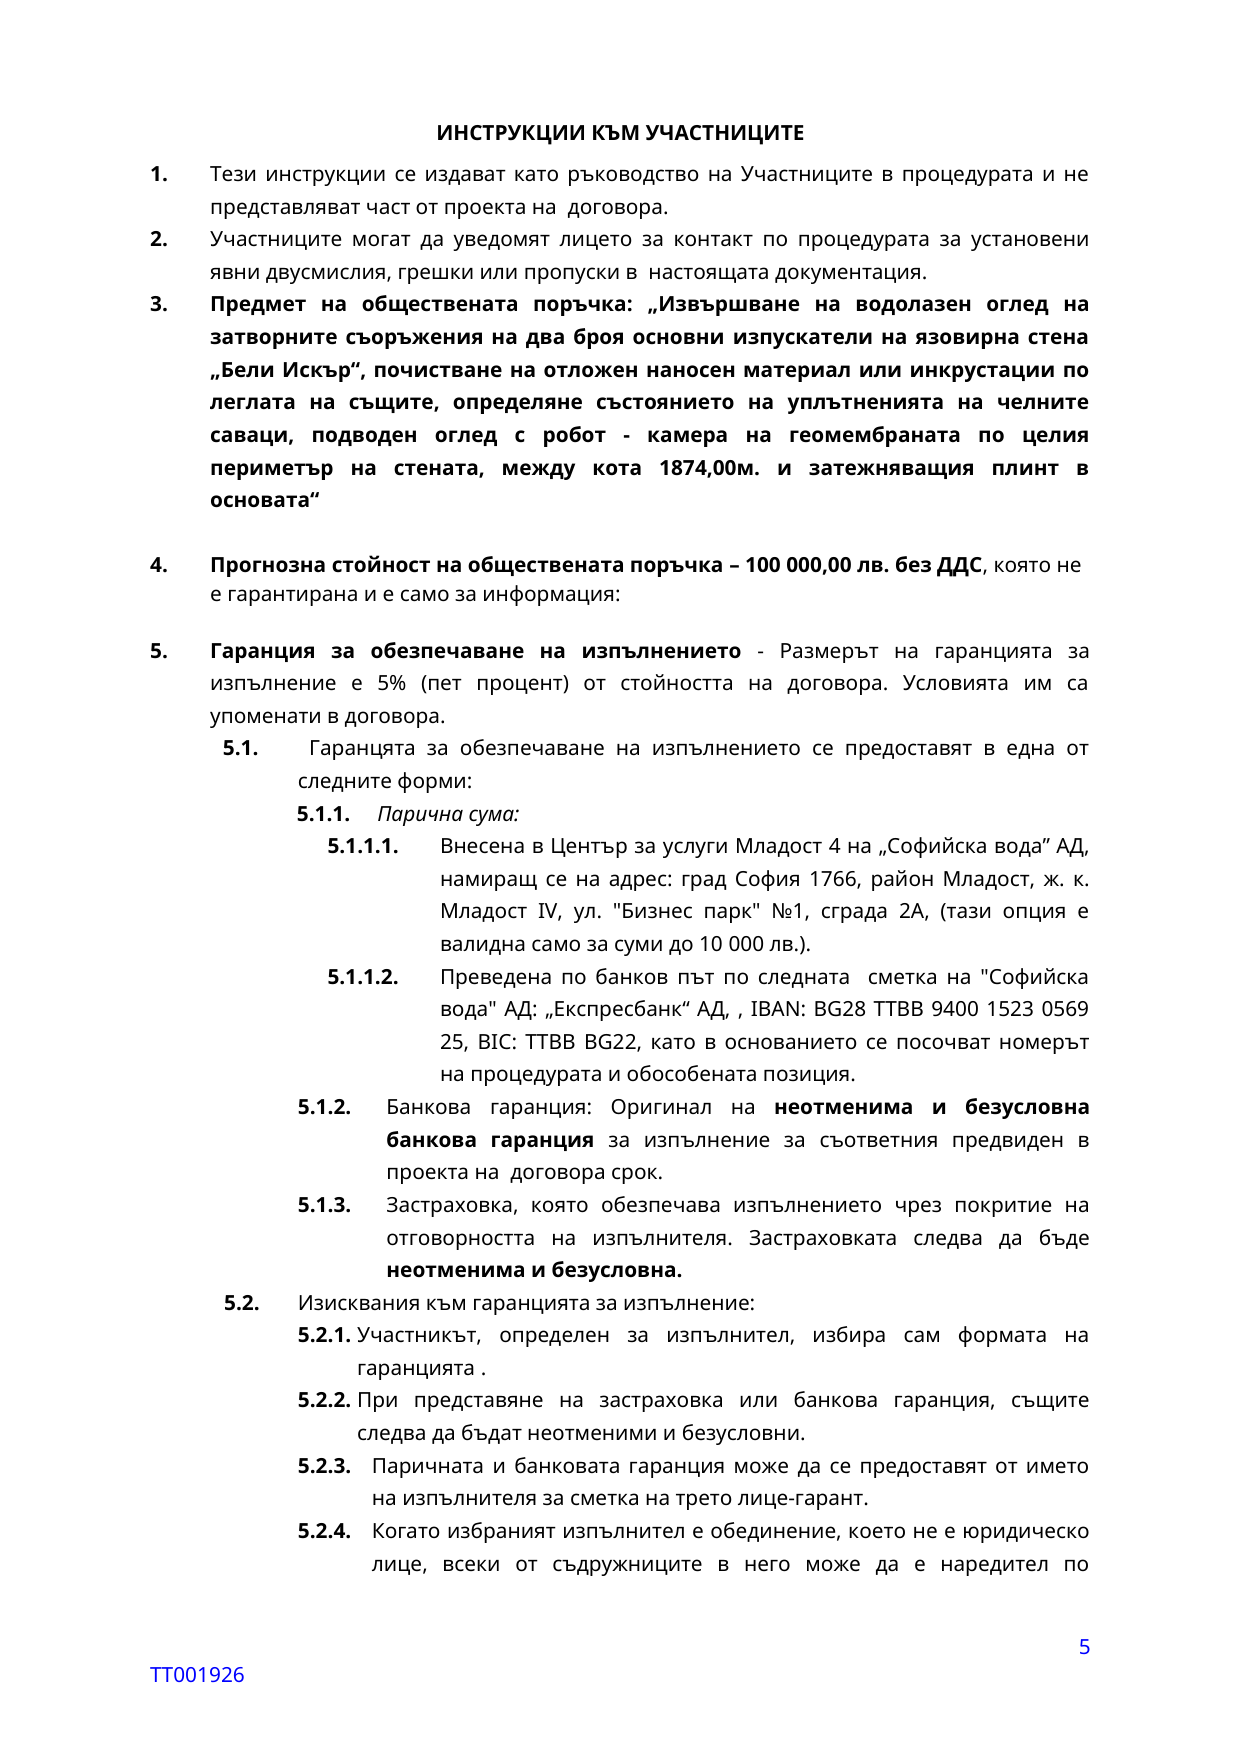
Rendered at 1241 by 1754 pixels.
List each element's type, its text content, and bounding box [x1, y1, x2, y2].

list Участникът, определен за изпълнител, избира сам формата на гаранцията . [298, 1320, 1090, 1381]
text ИНСТРУКЦИИ КЪМ УЧАСТНИЦИТЕ [150, 118, 1090, 147]
list Парична сума: [297, 799, 1090, 827]
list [298, 1516, 1090, 1577]
list Предмет на обществената поръчка: „Извършване на водолазен оглед на затворните съоръжения на два броя основни изпускатели на язовирна стена „Бели Искър“, почистване на отложен наносен материал или инкрустации по леглата на същите, определяне състоянието на уплътненията на челните саваци, подводен оглед с робот - камера на геомембраната по целия периметър на стената, между кота 1874,00м. и затежняващия плинт в основата“ [150, 289, 1090, 514]
list Гаранцята за обезпечаване на изпълнението се предоставят в една от следните форми: [223, 733, 1090, 794]
list Гаранция за обезпечаване на изпълнението - Размерът на гаранцията за изпълнение е 5% (пет процент) от стойността на договора. Условията им са упоменати в договора. [150, 636, 1090, 729]
list Банкова гаранция: Оригинал на неотменима и безусловна банкова гаранция за изпълнение за съответния предвиден в проекта на договора срок. [298, 1092, 1090, 1186]
list Прогнозна стойност на обществената поръчка – 100 000,00 лв. без ДДС, която не е гарантирана и е само за информация: [150, 550, 1090, 607]
list Паричната и банковата гаранция може да се предоставят от името на изпълнителя за сметка на трето лице-гарант. [298, 1451, 1090, 1512]
list Изисквания към гаранцията за изпълнение: [224, 1288, 1090, 1316]
list Тези инструкции се издават като ръководство на Участниците в процедурата и не представляват част от проекта на договора. [150, 159, 1090, 220]
list Преведена по банков път по следната сметка на "Софийска вода" АД: „Експресбанк“ АД, , IBAN: BG28 TTBB 9400 1523 0569 25, BIC: TTBB BG22, като в основанието се посочват номерът на процедурата и обособената позиция. [327, 962, 1090, 1088]
list При представяне на застраховка или банкова гаранция, същите следва да бъдат неотменими и безусловни. [298, 1386, 1090, 1447]
list Застраховка, която обезпечава изпълнението чрез покритие на отговорността на изпълнителя. Застраховката следва да бъде неотменима и безусловна. [298, 1190, 1090, 1284]
list Внесена в Център за услуги Младост 4 на „Софийска вода” АД, намиращ се на адрес: град София 1766, район Младост, ж. к. Младост ІV, ул. "Бизнес парк" №1, сграда 2А, (тази опция е валидна само за суми до 10 000 лв.). [327, 831, 1090, 958]
list Участниците могат да уведомят лицето за контакт по процедурата за установени явни двусмислия, грешки или пропуски в настоящата документация. [150, 224, 1090, 285]
